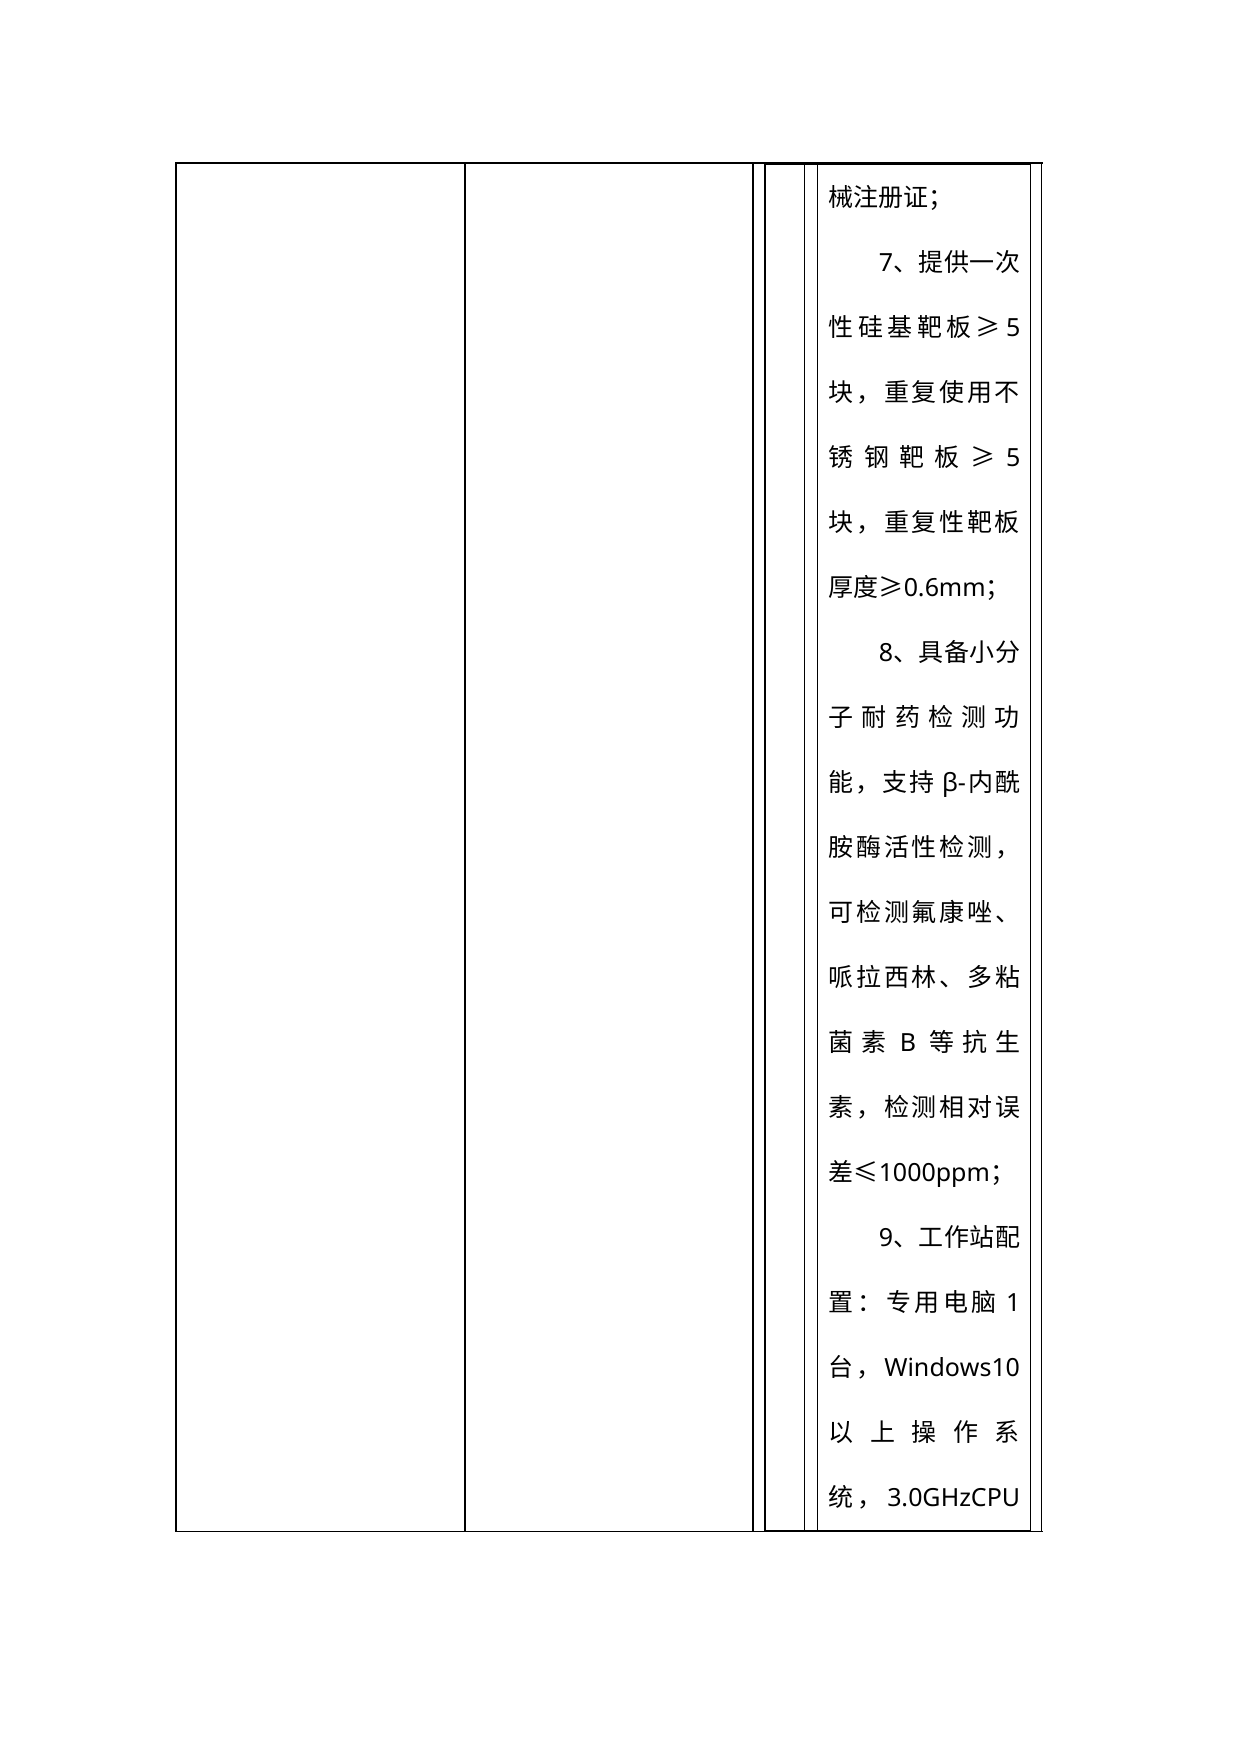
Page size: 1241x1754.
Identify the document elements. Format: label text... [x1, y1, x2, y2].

table_cell [754, 164, 764, 1531]
table_cell [766, 165, 804, 1530]
table_cell [805, 165, 817, 1530]
table_cell 1 [466, 164, 752, 1531]
table_cell [177, 164, 464, 1531]
table_cell [818, 165, 1030, 1530]
table_cell [1031, 164, 1041, 1531]
